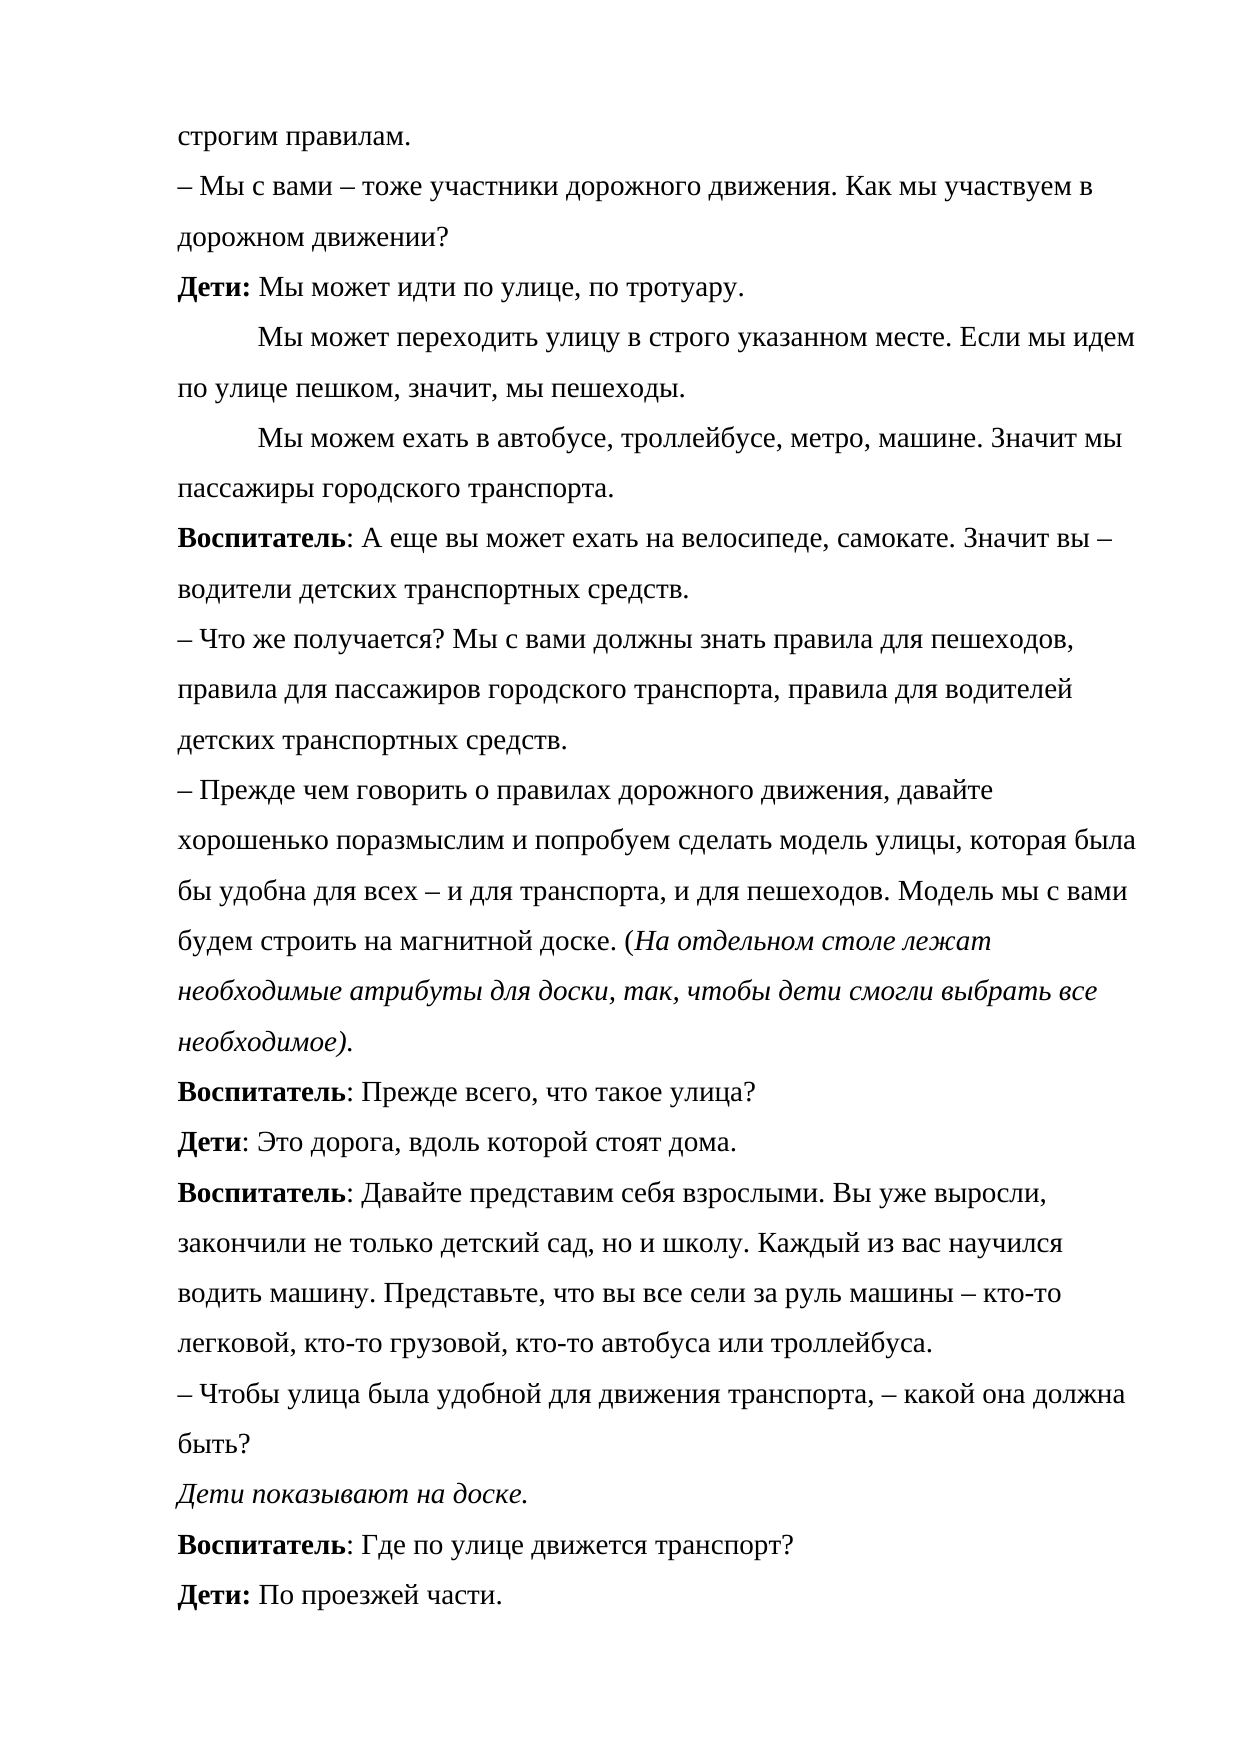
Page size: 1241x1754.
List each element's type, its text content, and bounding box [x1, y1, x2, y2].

text Воспитатель: А еще вы может ехать на велосипеде, самокате. Значит вы – водители детских транспортных средств. [177, 521, 1152, 604]
text Дети: Это дорога, вдоль которой стоят дома. [177, 1124, 1152, 1158]
text – Что же получается? Мы с вами должны знать правила для пешеходов, правила для пассажиров городского транспорта, правила для водителей детских транспортных средств. [177, 621, 1152, 755]
text Воспитатель: Давайте представим себя взрослыми. Вы уже выросли, закончили не только детский сад, но и школу. Каждый из вас научился водить машину. Представьте, что вы все сели за руль машины – кто-то легковой, кто-то грузовой, кто-то автобуса или троллейбуса. [177, 1175, 1152, 1359]
text Мы может переходить улицу в строго указанном месте. Если мы идем по улице пешком, значит, мы пешеходы. [177, 319, 1152, 403]
text – Чтобы улица была удобной для движения транспорта, – какой она должна быть? [177, 1376, 1152, 1460]
text Дети показывают на доске. [177, 1477, 1152, 1510]
text строгим правилам. [177, 118, 1152, 152]
text пассажиры городского транспорта. [177, 470, 1152, 504]
text – Мы с вами – тоже участники дорожного движения. Как мы участвуем в дорожном движении? [177, 168, 1152, 252]
text Дети: По проезжей части. [177, 1577, 1152, 1611]
text Воспитатель: Прежде всего, что такое улица? [177, 1074, 1152, 1108]
text Дети: Мы может идти по улице, по тротуару. [177, 269, 1152, 303]
text Мы можем ехать в автобусе, троллейбусе, метро, машине. Значит мы [177, 420, 1152, 453]
text – Прежде чем говорить о правилах дорожного движения, давайте хорошенько поразмыслим и попробуем сделать модель улицы, которая была бы удобна для всех – и для транспорта, и для пешеходов. Модель мы с вами будем строить на магнитной доске. (На отдельном столе лежат необходимые атрибуты для доски, так, чтобы дети смогли выбрать все необходимое). [177, 772, 1152, 1057]
text Воспитатель: Где по улице движется транспорт? [177, 1527, 1152, 1560]
